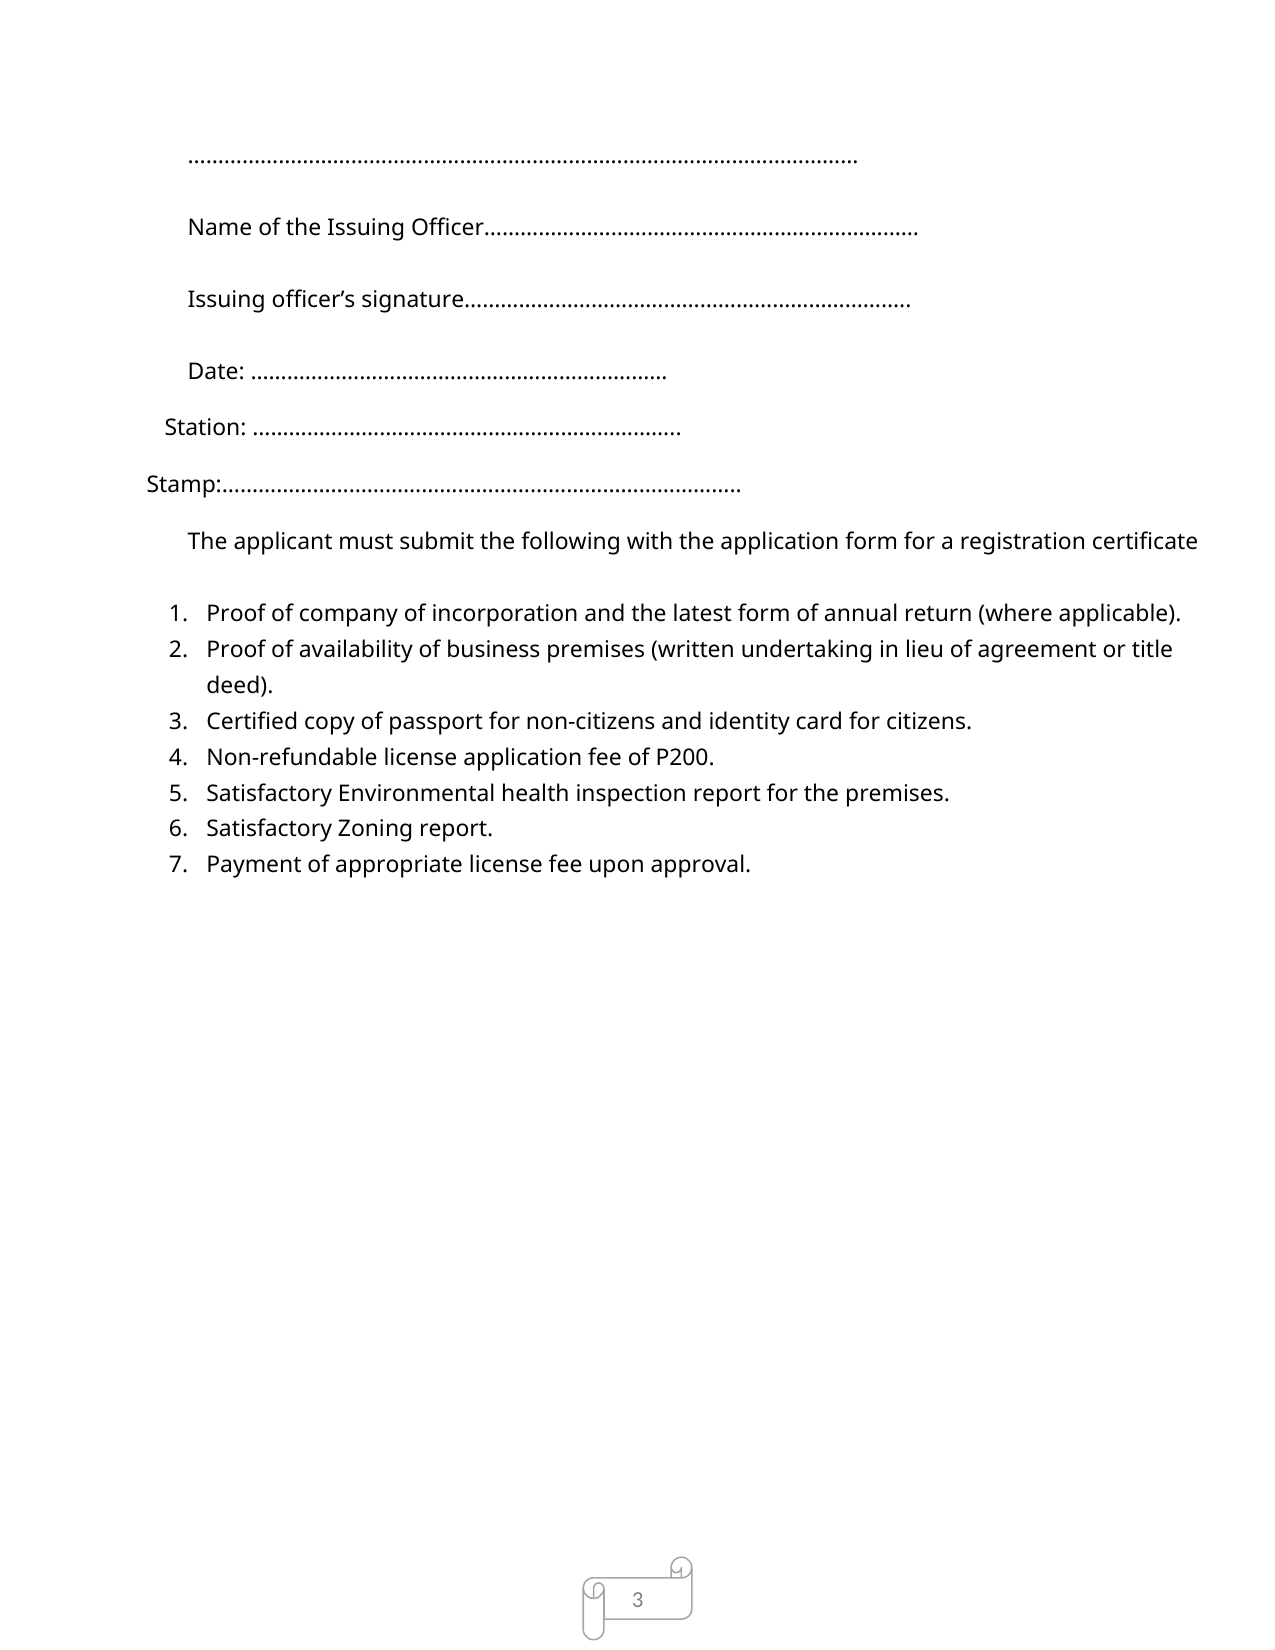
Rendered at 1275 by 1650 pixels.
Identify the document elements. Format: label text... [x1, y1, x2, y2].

list Proof of company of incorporation and the latest form of annual return (where applicable). [169, 597, 1200, 628]
list Issuing officer’s signature……………………………………………………………….. [187, 283, 1200, 314]
list Satisfactory Environmental health inspection report for the premises. [169, 776, 1200, 808]
list Proof of availability of business premises (written undertaking in lieu of agreement or title deed). [169, 633, 1200, 700]
list Name of the Issuing Officer……………………………………………………………… [187, 211, 1200, 242]
list Satisfactory Zoning report. [169, 812, 1200, 844]
text Station: …………………………………………………………….. [75, 411, 1200, 443]
text Stamp:………………………………………………………………………….. [75, 468, 1200, 499]
list Date: …………………………………………………………… [187, 354, 1200, 386]
list Non-refundable license application fee of P200. [169, 741, 1200, 772]
list Payment of appropriate license fee upon approval. [169, 848, 1200, 879]
list The applicant must submit the following with the application form for a registration certificate [187, 525, 1200, 556]
list ………………………………………………………………………………………………… [187, 139, 1200, 170]
list Certified copy of passport for non-citizens and identity card for citizens. [169, 704, 1200, 736]
